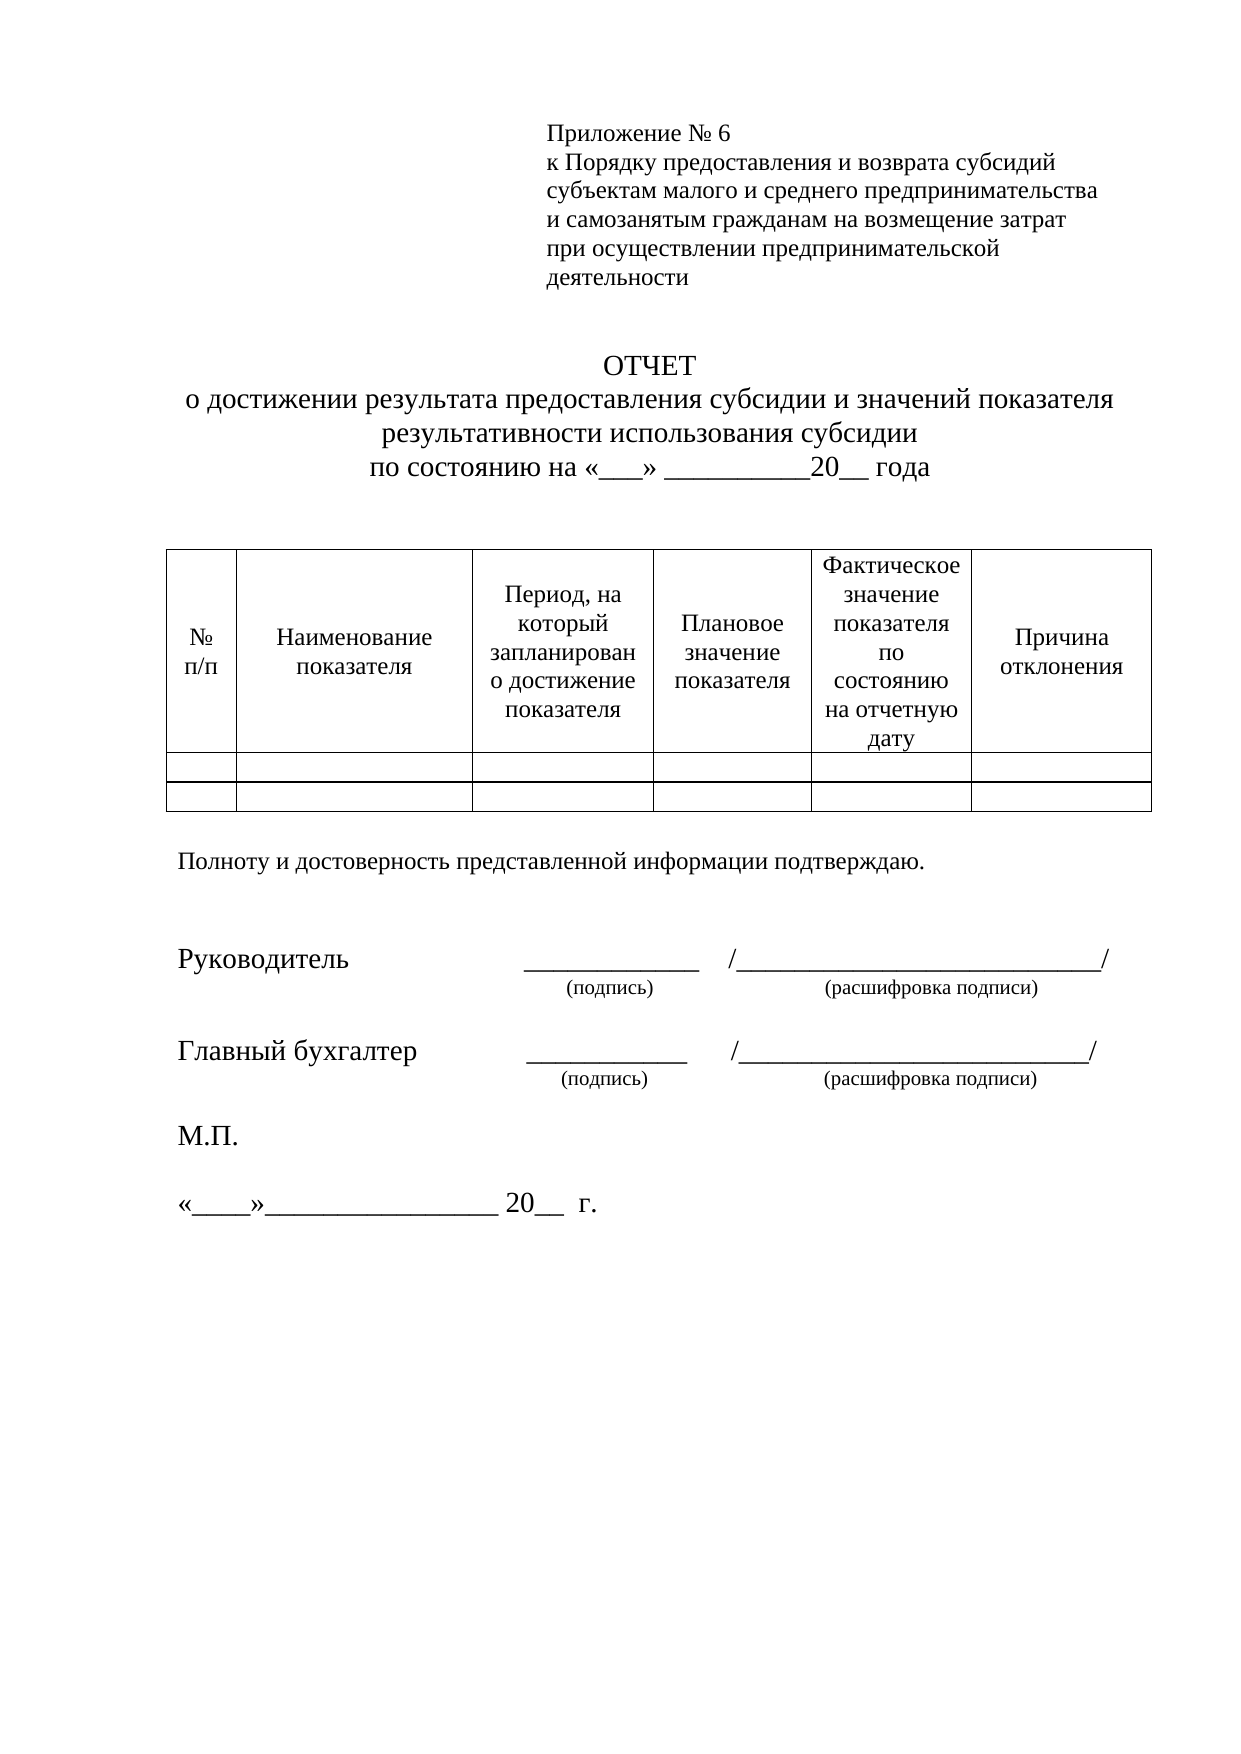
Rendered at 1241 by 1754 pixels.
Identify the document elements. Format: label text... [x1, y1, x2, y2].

table_cell [473, 783, 653, 811]
table_cell [654, 783, 811, 811]
text о достижении результата предоставления субсидии и значений показателя результативности использования субсидии [177, 382, 1122, 449]
text при осуществлении предпринимательской [177, 233, 1122, 262]
table_cell [812, 783, 971, 811]
text Руководитель ____________ /_________________________/ [177, 942, 1122, 975]
table_cell [237, 783, 472, 811]
text деятельности [177, 262, 1122, 291]
table_header Наименование показателя [237, 550, 472, 752]
table_header Период, на который запланировано достижение показателя [473, 550, 653, 752]
text (подпись) (расшифровка подписи) [177, 975, 1122, 999]
table_header Фактическое значение показателя по состоянию на отчетную дату [812, 550, 971, 752]
table_header Плановое значение показателя [654, 550, 811, 752]
text субъектам малого и среднего предпринимательства [177, 176, 1122, 204]
table_cell [167, 783, 236, 811]
text М.П. [177, 1118, 1122, 1152]
table_cell [972, 753, 1151, 781]
text и самозанятым гражданам на возмещение затрат [177, 204, 1122, 233]
text к Порядку предоставления и возврата субсидий [177, 147, 1122, 176]
text ОТЧЕТ [177, 348, 1122, 382]
text «____»________________ 20__ г. [177, 1186, 1122, 1219]
text по состоянию на «___» __________20__ года [177, 449, 1122, 482]
table_cell [167, 753, 236, 781]
table_header № п/п [167, 550, 236, 752]
text (подпись) (расшифровка подписи) [177, 1066, 1122, 1090]
table_cell [812, 753, 971, 781]
text Приложение № 6 [177, 118, 1122, 147]
table_cell [473, 753, 653, 781]
table_cell [237, 753, 472, 781]
text Полноту и достоверность представленной информации подтверждаю. [177, 846, 1122, 874]
table_header Причина отклонения [972, 550, 1151, 752]
text Главный бухгалтер ___________ /________________________/ [177, 1033, 1122, 1066]
table_cell [654, 753, 811, 781]
table_cell [972, 783, 1151, 811]
